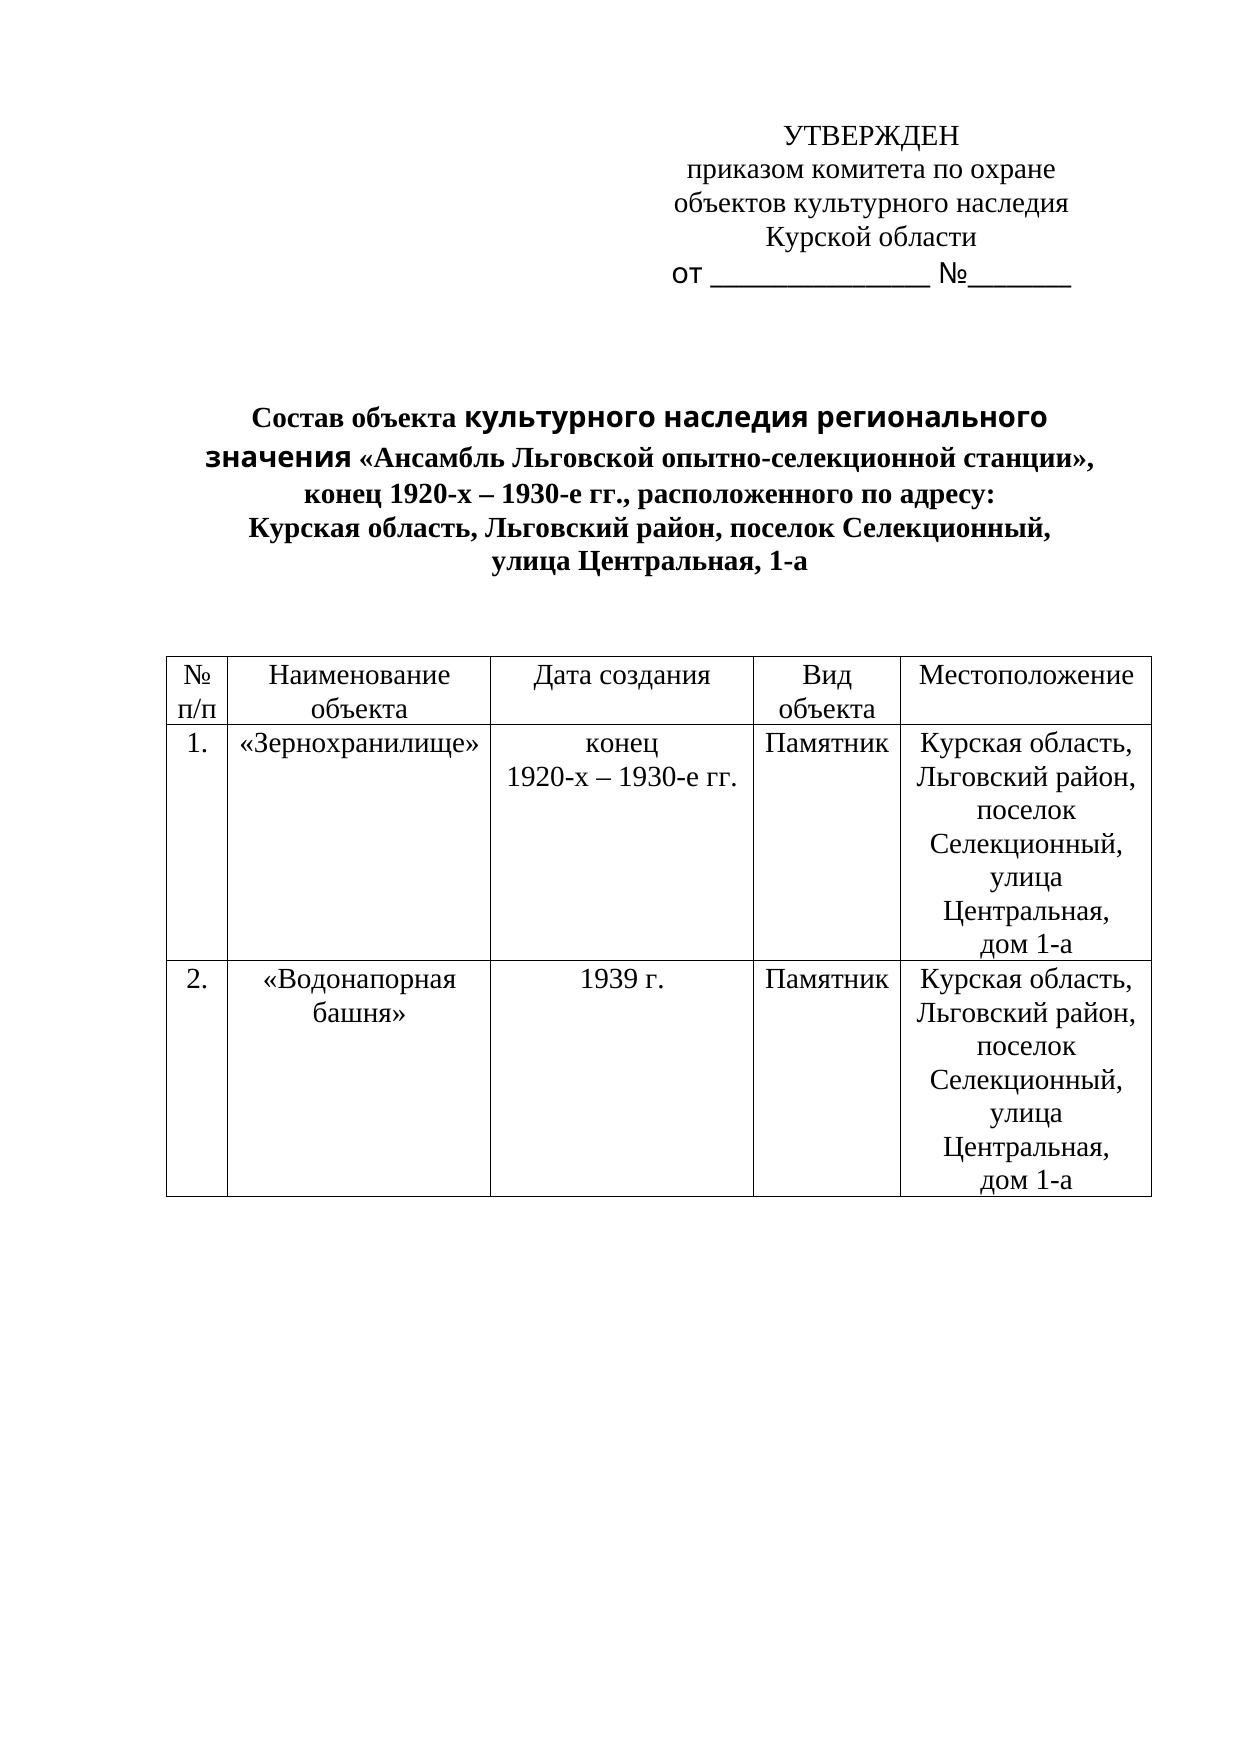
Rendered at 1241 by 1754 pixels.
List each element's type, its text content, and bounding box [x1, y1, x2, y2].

table_cell Памятник [754, 961, 900, 1196]
text улица Центральная, 1-а [177, 543, 1122, 577]
table_header Дата создания [491, 657, 753, 724]
table_header Вид объекта [754, 657, 900, 724]
table_cell Курская область, Льговский район, поселок Селекционный, улица Центральная, дом 1-а [901, 961, 1151, 1196]
text от _________________ №________ [620, 252, 1122, 292]
text УТВЕРЖДЕН [620, 118, 1122, 152]
table_cell «Водонапорная башня» [228, 961, 490, 1196]
table_cell 1939 г. [491, 961, 753, 1196]
table_header Наименование объекта [228, 657, 490, 724]
text приказом комитета по охране [620, 152, 1122, 185]
table_cell конец 1920-х – 1930-е гг. [491, 725, 753, 960]
table_header № п/п [167, 657, 227, 724]
table_header Местоположение [901, 657, 1151, 724]
text Состав объекта культурного наследия регионального значения «Ансамбль Льговской опытно-селекционной станции», [177, 397, 1122, 476]
table_cell 1. [167, 725, 227, 960]
table_cell Курская область, Льговский район, поселок Селекционный, улица Центральная, дом 1-а [901, 725, 1151, 960]
table_cell 2. [167, 961, 227, 1196]
table_cell «Зернохранилище» [228, 725, 490, 960]
text Курская область, Льговский район, поселок Селекционный, [177, 510, 1122, 543]
text конец 1920-х – 1930-е гг., расположенного по адресу: [177, 476, 1122, 510]
table_cell Памятник [754, 725, 900, 960]
text Курской области [620, 219, 1122, 252]
text объектов культурного наследия [620, 185, 1122, 219]
